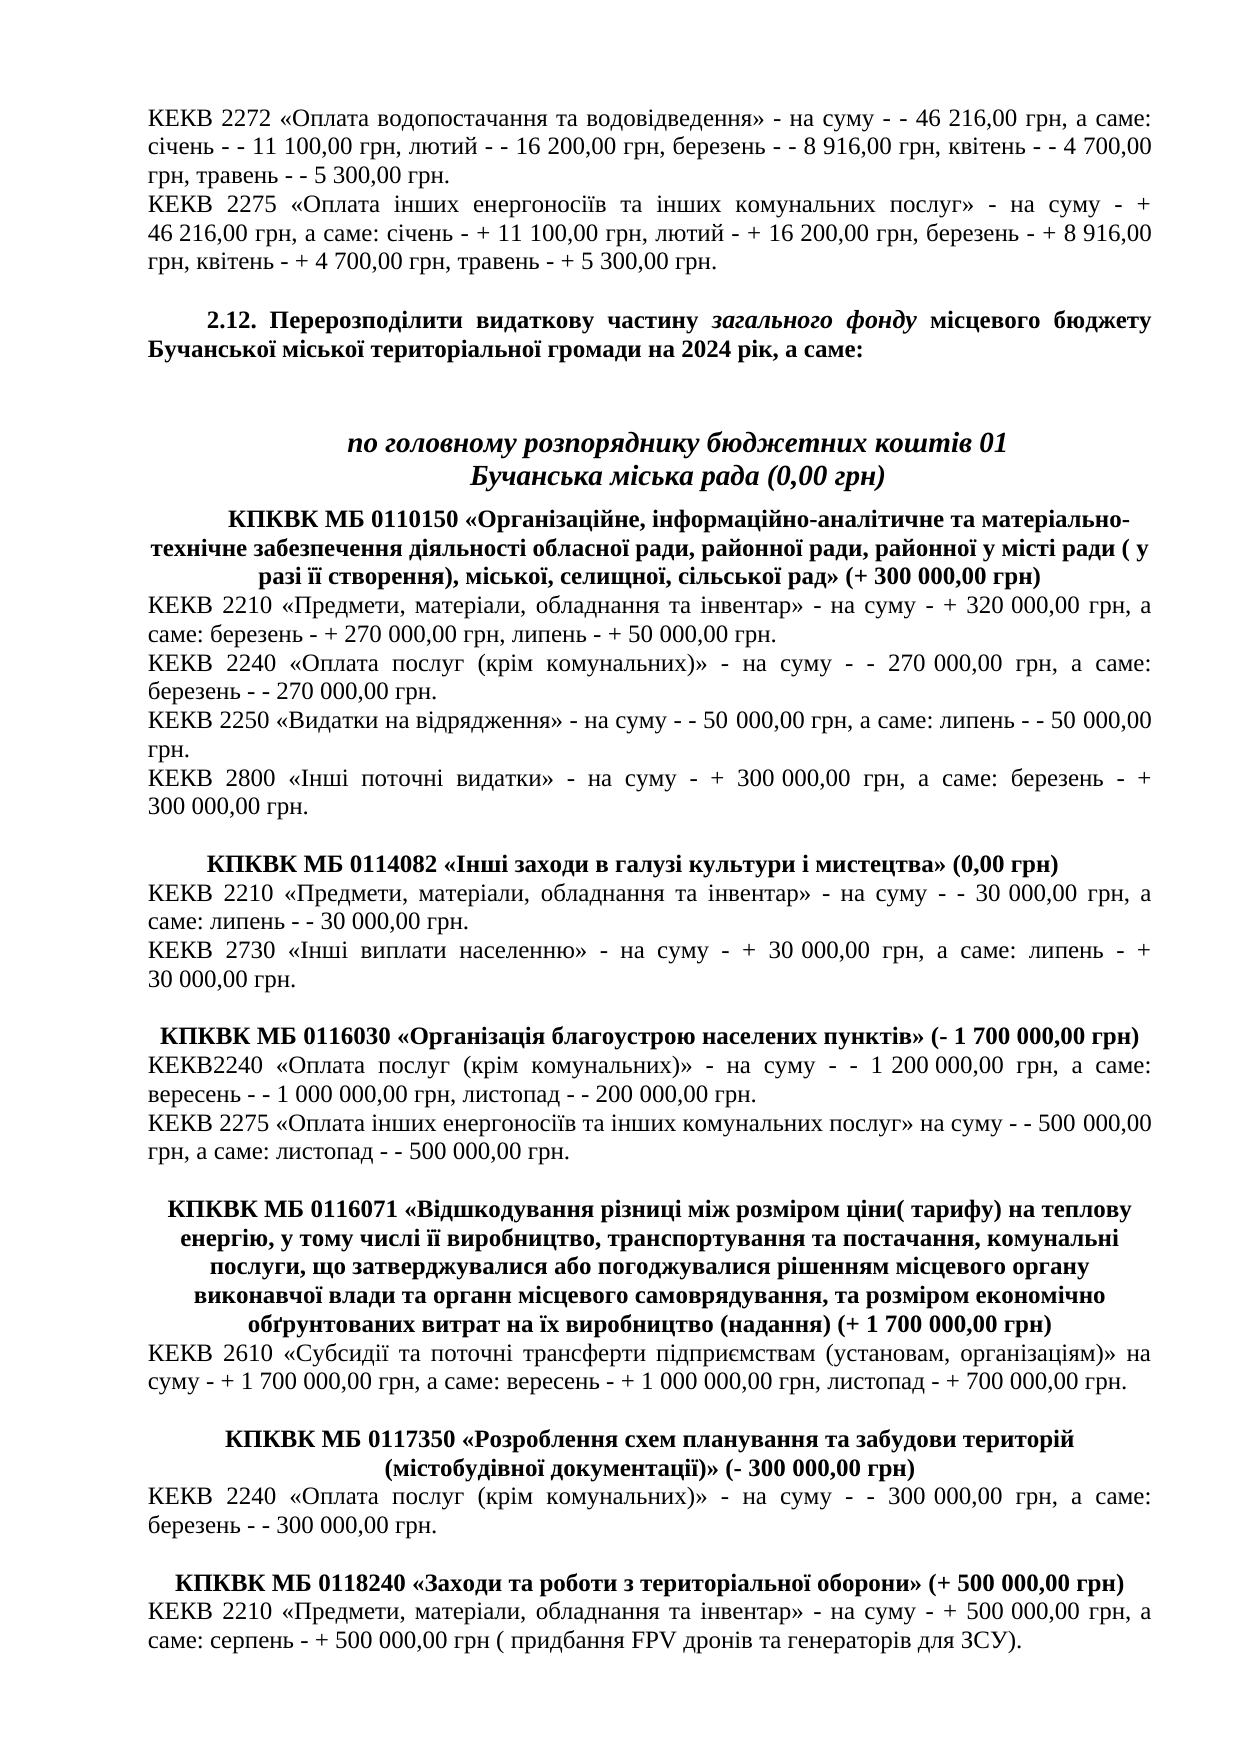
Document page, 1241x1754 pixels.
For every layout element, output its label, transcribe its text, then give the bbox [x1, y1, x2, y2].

text КЕКВ 2610 «Субсидії та поточні трансферти підприємствам (установам, організаціям)» на суму - + 1 700 000,00 грн, а саме: вересень - + 1 000 000,00 грн, листопад - + 700 000,00 грн. [148, 1338, 1152, 1395]
text КЕКВ 2275 «Оплата інших енергоносіїв та інших комунальних послуг» - на суму - + 46 216,00 грн, а саме: січень - + 11 100,00 грн, лютий - + 16 200,00 грн, березень - + 8 916,00 грн, квітень - + 4 700,00 грн, травень - + 5 300,00 грн. [148, 189, 1152, 275]
text КЕКВ 2250 «Видатки на відрядження» - на суму - - 50 000,00 грн, а саме: липень - - 50 000,00 грн. [148, 705, 1152, 763]
text КЕКВ 2210 «Предмети, матеріали, обладнання та інвентар» - на суму - + 500 000,00 грн, а саме: серпень - + 500 000,00 грн ( придбання FPV дронів та генераторів для ЗСУ). [148, 1596, 1152, 1654]
text по головному розпоряднику бюджетних коштів 01 [148, 425, 1152, 458]
text КПКВК МБ 0110150 «Організаційне, інформаційно-аналітичне та матеріально-технічне забезпечення діяльності обласної ради, районної ради, районної у місті ради ( у разі її створення), міської, селищної, сільської рад» (+ 300 000,00 грн) [148, 504, 1152, 590]
text КЕКВ 2240 «Оплата послуг (крім комунальних)» - на суму - - 300 000,00 грн, а саме: березень - - 300 000,00 грн. [148, 1481, 1152, 1539]
text КПКВК МБ 0118240 «Заходи та роботи з територіальної оборони» (+ 500 000,00 грн) [148, 1568, 1152, 1596]
text КПКВК МБ 0116030 «Організація благоустрою населених пунктів» (- 1 700 000,00 грн) [148, 1021, 1152, 1050]
text КПКВК МБ 0114082 «Інші заходи в галузі культури і мистецтва» (0,00 грн) [148, 849, 1152, 878]
text КЕКВ 2210 «Предмети, матеріали, обладнання та інвентар» - на суму - - 30 000,00 грн, а саме: липень - - 30 000,00 грн. [148, 878, 1152, 935]
text КЕКВ 2730 «Інші виплати населенню» - на суму - + 30 000,00 грн, а саме: липень - + 30 000,00 грн. [148, 935, 1152, 993]
text Бучанська міська рада (0,00 грн) [148, 458, 1152, 492]
text КЕКВ2240 «Оплата послуг (крім комунальних)» - на суму - - 1 200 000,00 грн, а саме: вересень - - 1 000 000,00 грн, листопад - - 200 000,00 грн. [148, 1050, 1152, 1108]
text КПКВК МБ 0117350 «Розроблення схем планування та забудови територій (містобудівної документації)» (- 300 000,00 грн) [148, 1424, 1152, 1481]
text 2.12. Перерозподілити видаткову частину загального фонду місцевого бюджету Бучанської міської територіальної громади на 2024 рік, а саме: [148, 304, 1152, 363]
text КПКВК МБ 0116071 «Відшкодування різниці між розміром ціни( тарифу) на теплову енергію, у тому числі її виробництво, транспортування та постачання, комунальні послуги, що затверджувалися або погоджувалися рішенням місцевого органу виконавчої влади та органн місцевого самоврядування, та розміром економічно обґрунтованих витрат на їх виробництво (надання) (+ 1 700 000,00 грн) [148, 1194, 1152, 1338]
text КЕКВ 2800 «Інші поточні видатки» - на суму - + 300 000,00 грн, а саме: березень - + 300 000,00 грн. [148, 763, 1152, 820]
text КЕКВ 2240 «Оплата послуг (крім комунальних)» - на суму - - 270 000,00 грн, а саме: березень - - 270 000,00 грн. [148, 648, 1152, 705]
text КЕКВ 2210 «Предмети, матеріали, обладнання та інвентар» - на суму - + 320 000,00 грн, а саме: березень - + 270 000,00 грн, липень - + 50 000,00 грн. [148, 590, 1152, 648]
text КЕКВ 2272 «Оплата водопостачання та водовідведення» - на суму - - 46 216,00 грн, а саме: січень - - 11 100,00 грн, лютий - - 16 200,00 грн, березень - - 8 916,00 грн, квітень - - 4 700,00 грн, травень - - 5 300,00 грн. [148, 103, 1152, 189]
text КЕКВ 2275 «Оплата інших енергоносіїв та інших комунальних послуг» на суму - - 500 000,00 грн, а саме: листопад - - 500 000,00 грн. [148, 1108, 1152, 1165]
